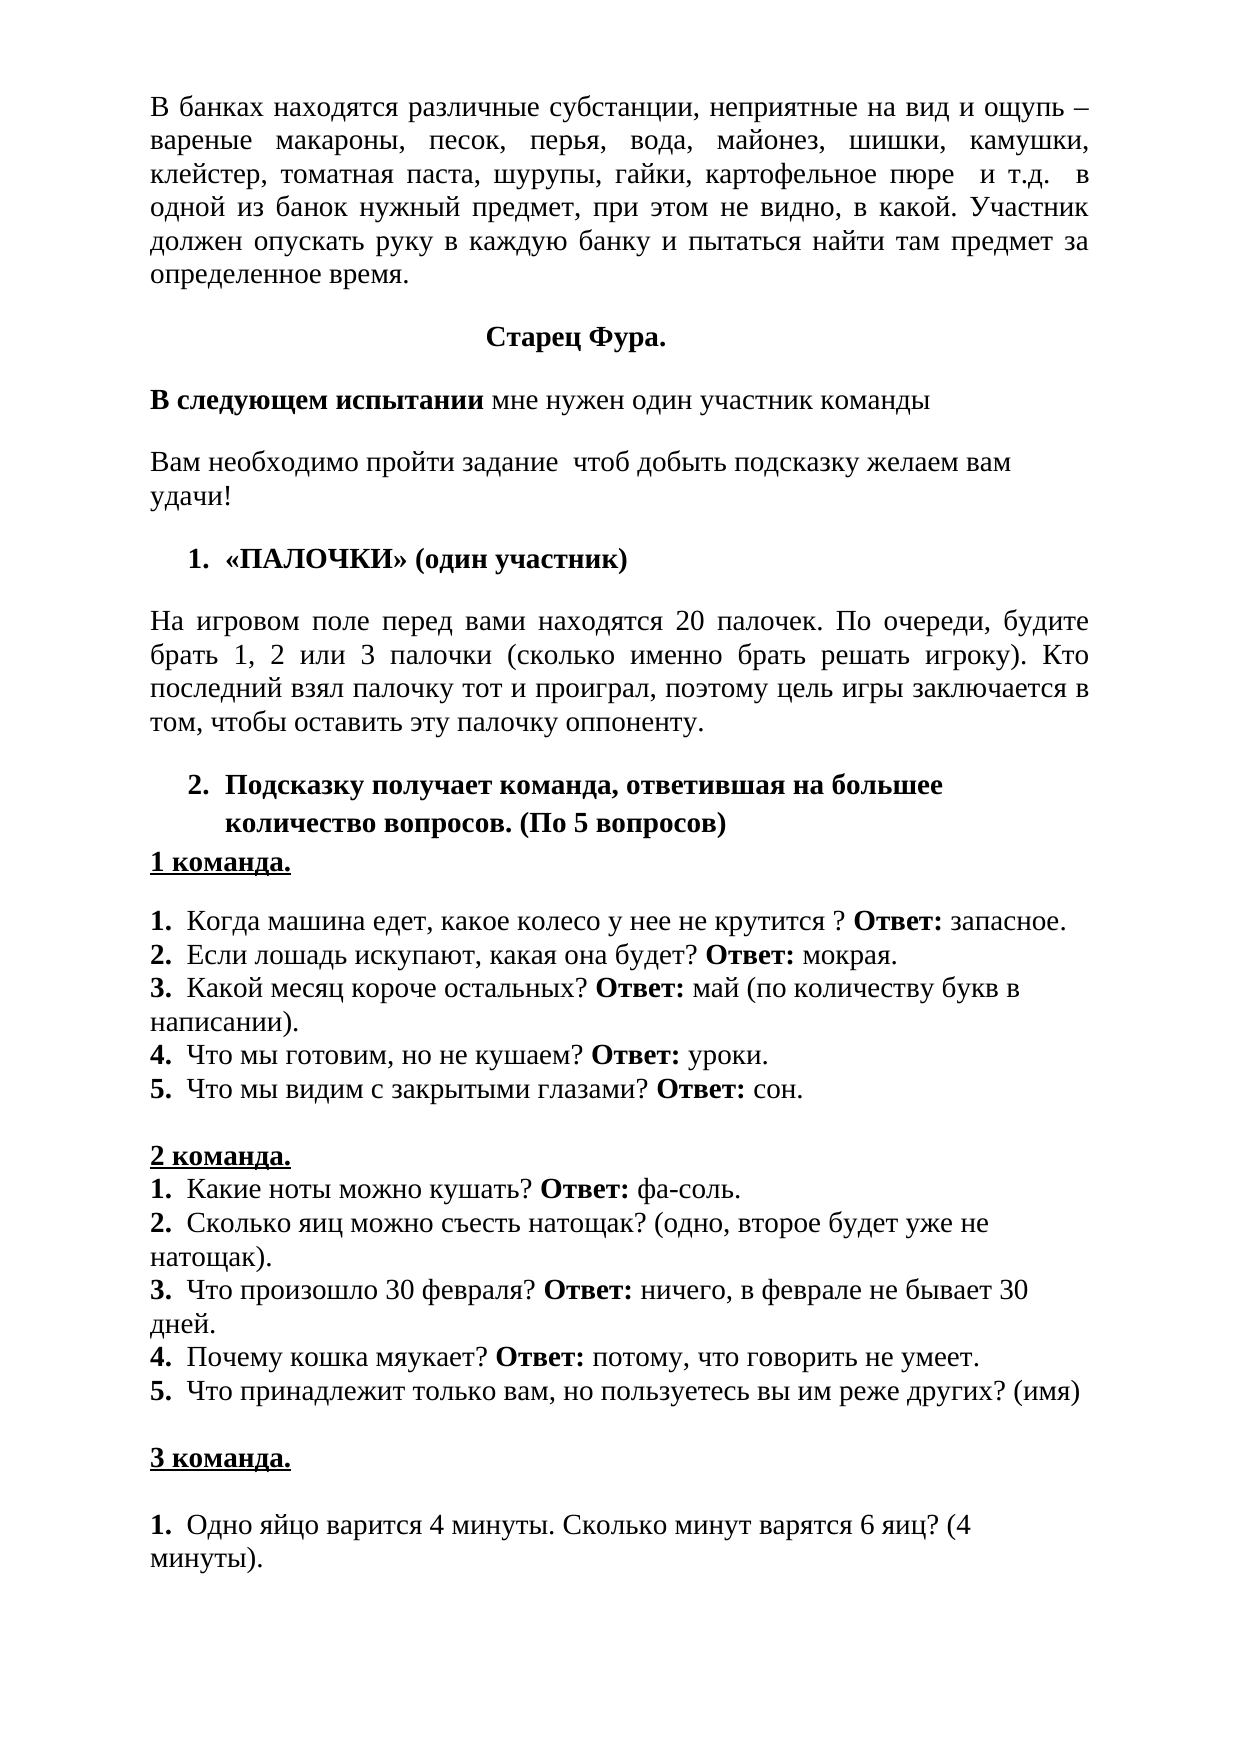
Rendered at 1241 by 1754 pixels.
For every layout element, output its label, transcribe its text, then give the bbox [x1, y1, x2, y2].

text Старец Фура. [150, 319, 1090, 353]
text 3. Какой месяц короче остальных? Ответ: май (по количеству букв в написании). [150, 970, 1090, 1037]
text 1. Какие ноты можно кушать? Ответ: фа-соль. [150, 1172, 1090, 1205]
text 2 команда. [150, 1138, 1090, 1172]
subtitle Подсказку получает команда, ответившая на большее количество вопросов. (По 5 вопросов) [187, 767, 1090, 839]
text Вам необходимо пройти задание чтоб добыть подсказку желаем вам удачи! [150, 444, 1090, 512]
text 3 команда. [150, 1440, 1090, 1473]
text 3. Что произошло 30 февраля? Ответ: ничего, в феврале не бывает 30 дней. [150, 1272, 1090, 1339]
text 5. Что мы видим с закрытыми глазами? Ответ: сон. [150, 1071, 1090, 1104]
text 1. Когда машина едет, какое колесо у нее не крутится ? Ответ: запасное. [150, 903, 1090, 937]
text На игровом поле перед вами находятся 20 палочек. По очереди, будите брать 1, 2 или 3 палочки (сколько именно брать решать игроку). Кто последний взял палочку тот и проиграл, поэтому цель игры заключается в том, чтобы оставить эту палочку оппоненту. [150, 603, 1090, 738]
text 4. Что мы готовим, но не кушаем? Ответ: уроки. [150, 1037, 1090, 1071]
text 5. Что принадлежит только вам, но пользуетесь вы им реже других? (имя) [150, 1373, 1090, 1406]
text В следующем испытании мне нужен один участник команды [150, 382, 1090, 415]
text 4. Почему кошка мяукает? Ответ: потому, что говорить не умеет. [150, 1339, 1090, 1373]
text 1. Одно яйцо варится 4 минуты. Сколько минут варятся 6 яиц? (4 минуты). [150, 1507, 1090, 1574]
text 2. Сколько яиц можно съесть натощак? (одно, второе будет уже не натощак). [150, 1205, 1090, 1272]
text 1 команда. [150, 844, 1090, 877]
list «ПАЛОЧКИ» (один участник) [187, 541, 1090, 574]
text 2. Если лошадь искупают, какая она будет? Ответ: мокрая. [150, 937, 1090, 970]
text В банках находятся различные субстанции, неприятные на вид и ощупь – вареные макароны, песок, перья, вода, майонез, шишки, камушки, клейстер, томатная паста, шурупы, гайки, картофельное пюре и т.д. в одной из банок нужный предмет, при этом не видно, в какой. Участник должен опускать руку в каждую банку и пытаться найти там предмет за определенное время. [150, 89, 1090, 290]
